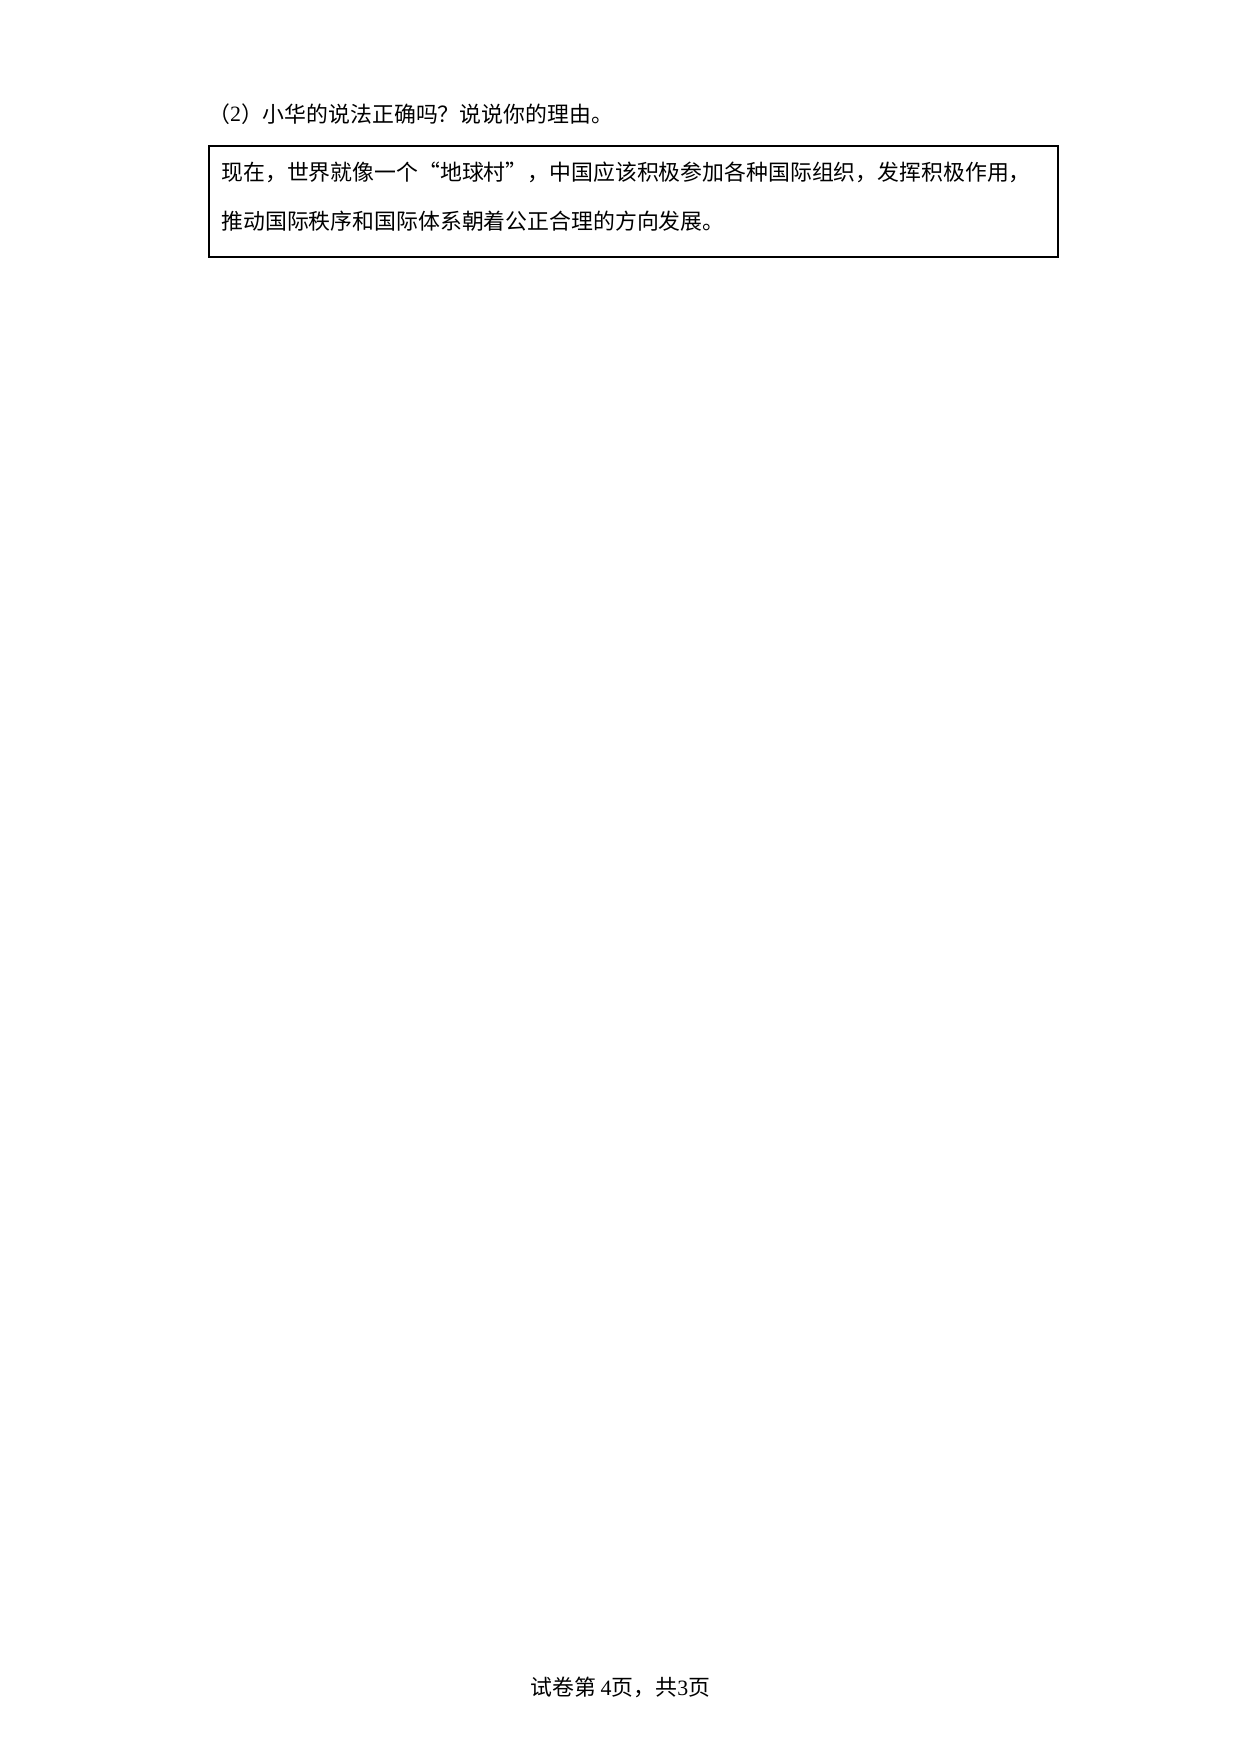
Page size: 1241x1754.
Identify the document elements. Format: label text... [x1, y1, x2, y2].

text （2）小华的说法正确吗？说说你的理由。 [208, 97, 1032, 129]
table_header 现在，世界就像一个“地球村”，中国应该积极参加各种国际组织，发挥积极作用，推动国际秩序和国际体系朝着公正合理的方向发展。 [210, 147, 1057, 256]
